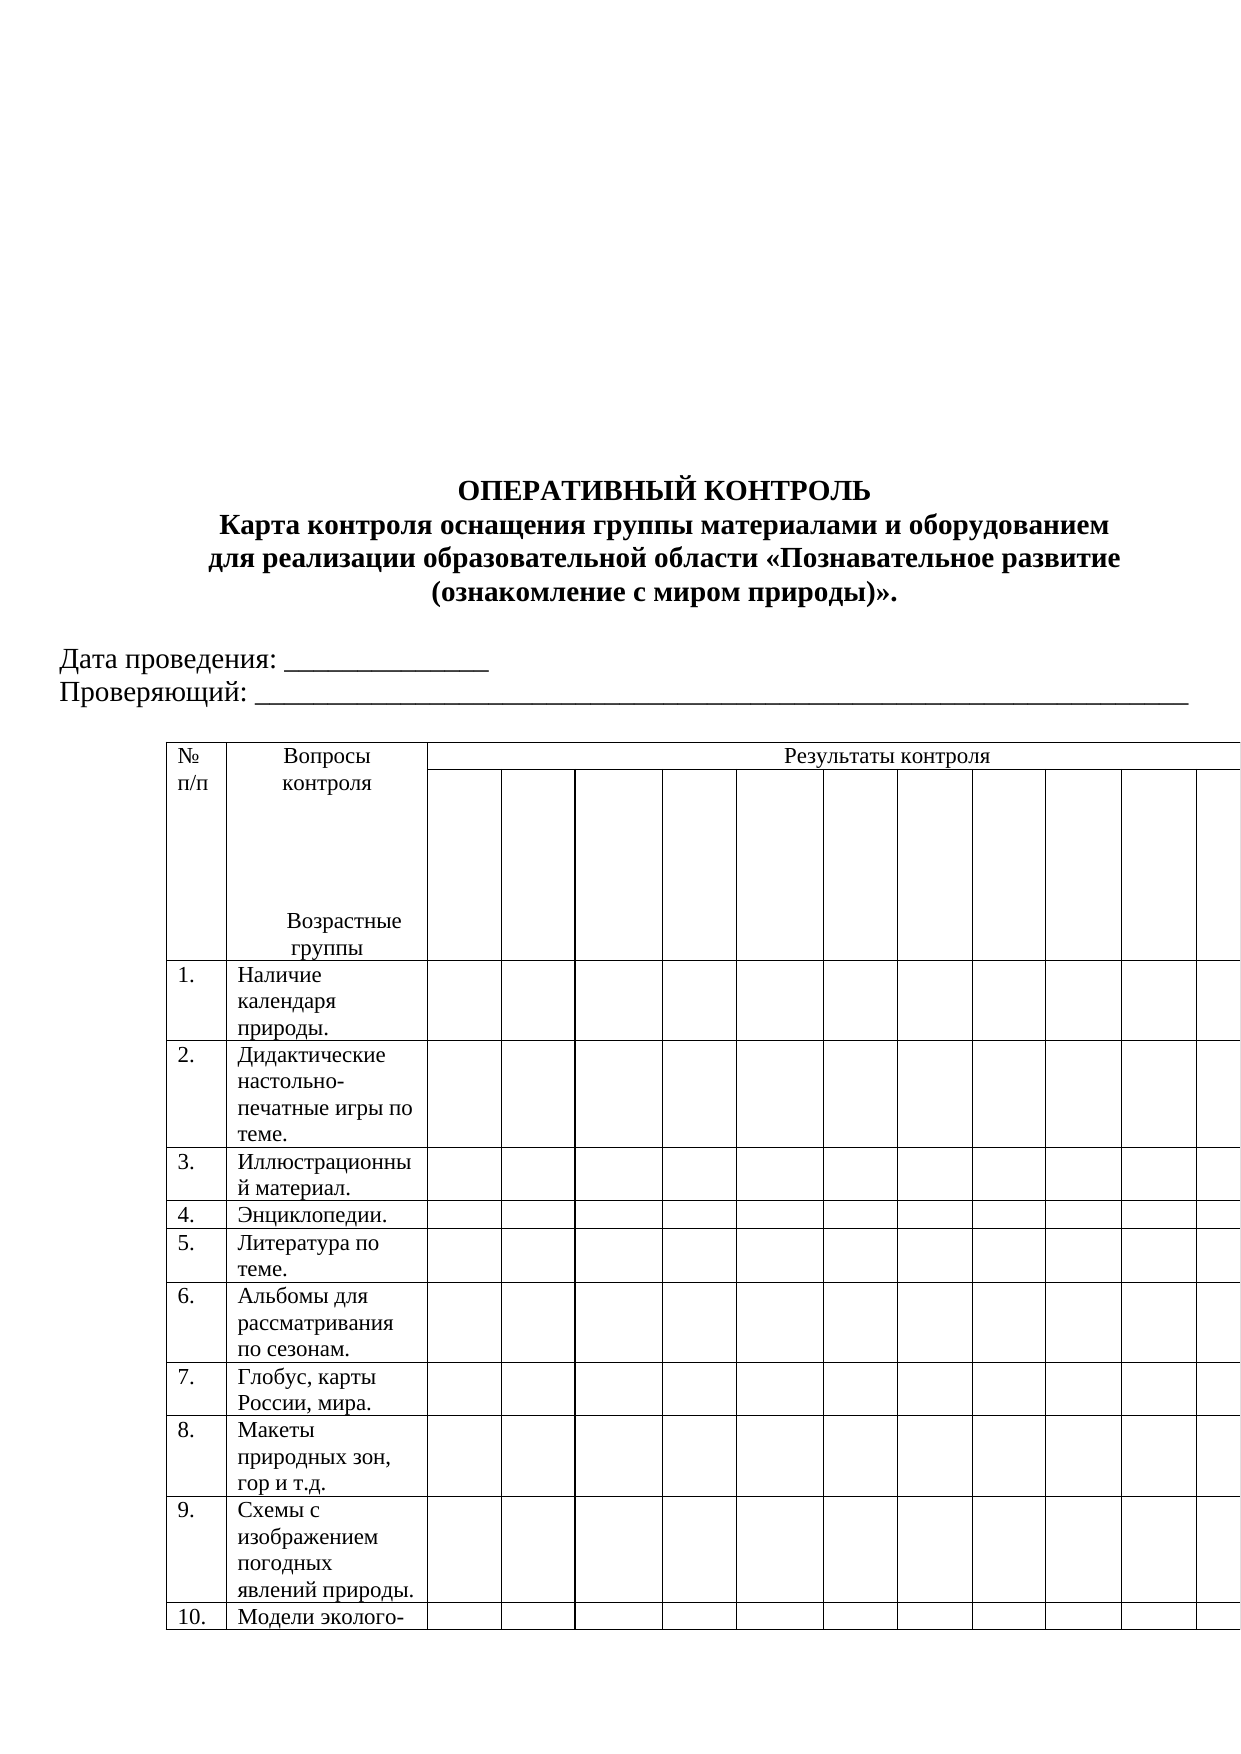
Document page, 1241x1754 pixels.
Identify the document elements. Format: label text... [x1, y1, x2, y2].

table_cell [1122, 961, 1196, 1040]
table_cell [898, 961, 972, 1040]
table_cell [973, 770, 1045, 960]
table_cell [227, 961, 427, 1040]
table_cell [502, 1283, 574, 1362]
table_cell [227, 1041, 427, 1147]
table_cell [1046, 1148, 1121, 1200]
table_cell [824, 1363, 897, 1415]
text ОПЕРАТИВНЫЙ КОНТРОЛЬ [177, 473, 1152, 507]
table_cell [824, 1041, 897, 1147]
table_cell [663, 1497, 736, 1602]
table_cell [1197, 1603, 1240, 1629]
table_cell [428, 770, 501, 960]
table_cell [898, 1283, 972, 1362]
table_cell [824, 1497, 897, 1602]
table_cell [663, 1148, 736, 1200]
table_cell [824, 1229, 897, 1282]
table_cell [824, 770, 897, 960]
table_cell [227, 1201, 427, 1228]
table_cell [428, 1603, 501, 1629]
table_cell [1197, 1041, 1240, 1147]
text для реализации образовательной области «Познавательное развитие (ознакомление с миром природы)». [177, 540, 1152, 607]
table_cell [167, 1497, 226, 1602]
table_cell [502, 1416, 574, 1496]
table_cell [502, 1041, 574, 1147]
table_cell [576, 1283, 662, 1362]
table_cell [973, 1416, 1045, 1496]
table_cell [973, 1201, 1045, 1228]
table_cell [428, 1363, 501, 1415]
text Проверяющий: ________________________________________________________________ [59, 674, 1211, 708]
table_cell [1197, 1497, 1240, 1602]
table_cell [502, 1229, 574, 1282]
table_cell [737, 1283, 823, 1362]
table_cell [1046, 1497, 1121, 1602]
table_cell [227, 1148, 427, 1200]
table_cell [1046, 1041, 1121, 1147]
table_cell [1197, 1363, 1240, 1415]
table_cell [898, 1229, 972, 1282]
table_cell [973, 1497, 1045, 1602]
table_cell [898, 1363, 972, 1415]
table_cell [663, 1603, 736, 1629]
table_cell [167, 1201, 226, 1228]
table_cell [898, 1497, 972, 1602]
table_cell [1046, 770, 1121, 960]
text Карта контроля оснащения группы материалами и оборудованием [177, 507, 1152, 540]
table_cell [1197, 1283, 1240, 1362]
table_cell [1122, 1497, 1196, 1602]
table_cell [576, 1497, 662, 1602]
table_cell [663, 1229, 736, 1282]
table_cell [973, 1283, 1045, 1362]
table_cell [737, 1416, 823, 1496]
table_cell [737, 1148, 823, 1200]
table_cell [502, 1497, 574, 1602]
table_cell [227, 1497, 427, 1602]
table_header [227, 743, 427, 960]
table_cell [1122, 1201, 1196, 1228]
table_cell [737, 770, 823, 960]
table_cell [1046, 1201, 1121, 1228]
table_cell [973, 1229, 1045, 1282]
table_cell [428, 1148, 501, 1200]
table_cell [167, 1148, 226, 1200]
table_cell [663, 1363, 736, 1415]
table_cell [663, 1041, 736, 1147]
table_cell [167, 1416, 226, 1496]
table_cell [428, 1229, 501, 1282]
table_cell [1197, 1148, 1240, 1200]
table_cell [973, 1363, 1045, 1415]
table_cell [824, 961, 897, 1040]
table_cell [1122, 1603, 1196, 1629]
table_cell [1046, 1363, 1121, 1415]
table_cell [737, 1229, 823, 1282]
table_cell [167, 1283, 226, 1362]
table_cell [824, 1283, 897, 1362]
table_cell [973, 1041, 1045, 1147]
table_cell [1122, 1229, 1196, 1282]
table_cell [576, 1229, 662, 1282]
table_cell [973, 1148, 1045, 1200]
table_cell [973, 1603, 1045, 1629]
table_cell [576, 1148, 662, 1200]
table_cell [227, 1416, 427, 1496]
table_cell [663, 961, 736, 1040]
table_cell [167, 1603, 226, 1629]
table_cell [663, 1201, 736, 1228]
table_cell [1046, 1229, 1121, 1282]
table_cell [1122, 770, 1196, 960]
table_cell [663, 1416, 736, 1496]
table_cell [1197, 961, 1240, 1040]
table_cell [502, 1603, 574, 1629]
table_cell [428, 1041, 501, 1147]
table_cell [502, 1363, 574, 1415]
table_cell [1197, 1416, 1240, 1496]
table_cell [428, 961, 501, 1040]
text Дата проведения: ______________ [59, 641, 1152, 674]
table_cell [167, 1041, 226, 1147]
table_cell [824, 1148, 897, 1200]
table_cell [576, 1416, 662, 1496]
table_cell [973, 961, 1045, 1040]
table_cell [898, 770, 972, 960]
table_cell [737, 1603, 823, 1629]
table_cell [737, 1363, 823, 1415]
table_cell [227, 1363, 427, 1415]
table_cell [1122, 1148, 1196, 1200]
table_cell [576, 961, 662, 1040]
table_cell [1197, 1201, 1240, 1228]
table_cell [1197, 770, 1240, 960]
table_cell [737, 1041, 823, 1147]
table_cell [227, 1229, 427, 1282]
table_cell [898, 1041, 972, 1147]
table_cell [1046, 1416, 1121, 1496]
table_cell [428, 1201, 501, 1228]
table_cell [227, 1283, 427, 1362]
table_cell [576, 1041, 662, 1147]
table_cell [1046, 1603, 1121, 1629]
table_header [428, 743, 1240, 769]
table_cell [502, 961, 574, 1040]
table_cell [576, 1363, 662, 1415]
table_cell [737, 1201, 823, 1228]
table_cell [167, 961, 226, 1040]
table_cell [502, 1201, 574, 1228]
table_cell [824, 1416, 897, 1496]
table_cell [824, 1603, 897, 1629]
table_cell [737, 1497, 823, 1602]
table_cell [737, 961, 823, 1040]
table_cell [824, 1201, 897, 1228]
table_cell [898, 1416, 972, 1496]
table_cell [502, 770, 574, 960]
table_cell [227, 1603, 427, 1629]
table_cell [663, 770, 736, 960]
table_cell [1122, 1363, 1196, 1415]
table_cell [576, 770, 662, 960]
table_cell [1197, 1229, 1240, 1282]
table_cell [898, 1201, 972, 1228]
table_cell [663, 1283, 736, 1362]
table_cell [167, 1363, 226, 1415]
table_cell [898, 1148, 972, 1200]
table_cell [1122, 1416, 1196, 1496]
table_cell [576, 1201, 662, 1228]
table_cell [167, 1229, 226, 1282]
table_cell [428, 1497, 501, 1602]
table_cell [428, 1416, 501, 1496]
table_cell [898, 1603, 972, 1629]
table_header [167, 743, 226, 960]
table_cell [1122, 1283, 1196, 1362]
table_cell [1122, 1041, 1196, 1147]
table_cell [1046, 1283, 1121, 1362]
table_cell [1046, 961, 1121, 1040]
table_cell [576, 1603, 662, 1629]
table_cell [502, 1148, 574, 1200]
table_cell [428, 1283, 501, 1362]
